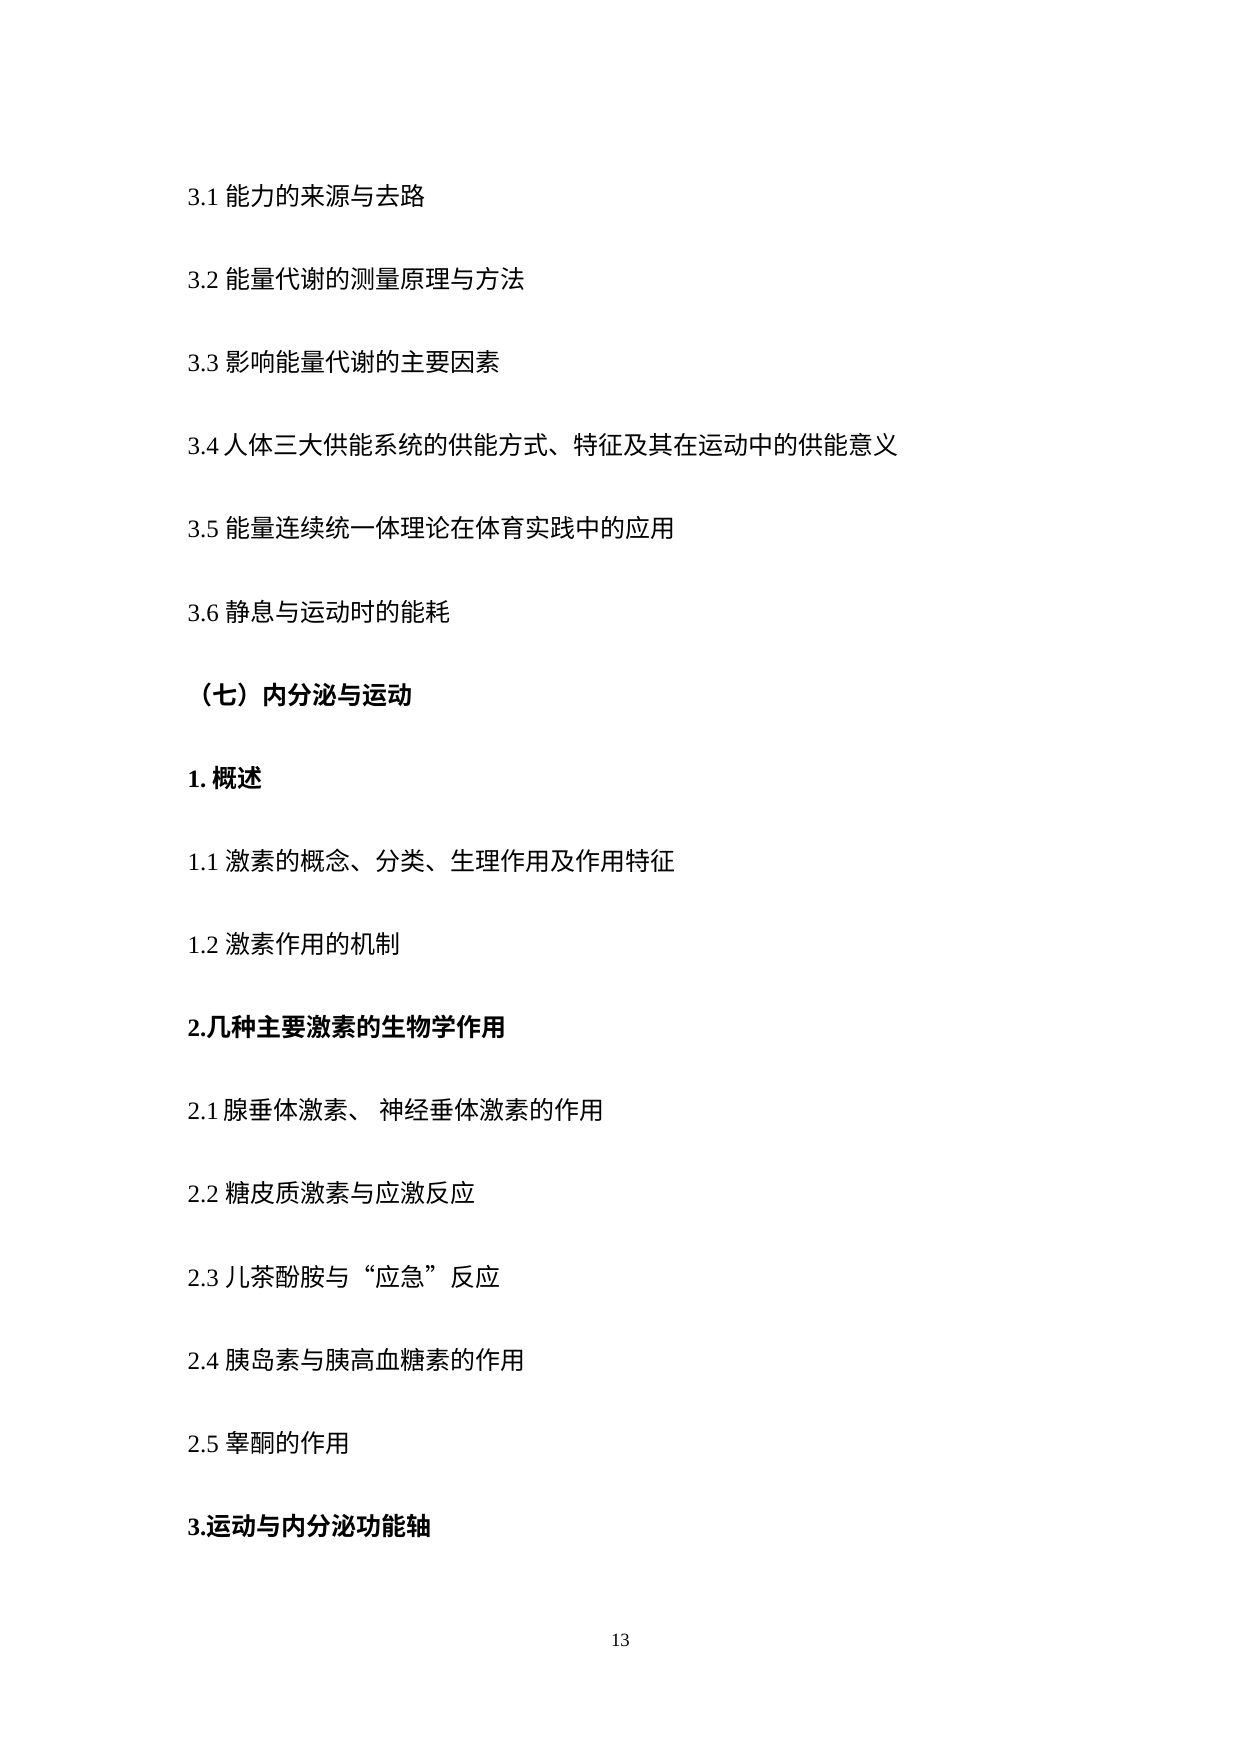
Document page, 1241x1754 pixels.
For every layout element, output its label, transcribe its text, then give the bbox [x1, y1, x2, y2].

text 2.1腺垂体激素、 神经垂体激素的作用 [187, 1076, 1053, 1141]
text 3.1 能力的来源与去路 [187, 162, 1053, 227]
text 3.6 静息与运动时的能耗 [187, 578, 1053, 643]
text 2.3 儿茶酚胺与“应急”反应 [187, 1243, 1053, 1308]
text 1.2 激素作用的机制 [187, 910, 1053, 975]
text 2.几种主要激素的生物学作用 [187, 993, 1053, 1058]
text 3.5 能量连续统一体理论在体育实践中的应用 [187, 494, 1053, 559]
text 1.1 激素的概念、分类、生理作用及作用特征 [187, 827, 1053, 892]
text 2.5 睾酮的作用 [187, 1409, 1053, 1474]
text （七）内分泌与运动 [187, 661, 1053, 726]
text 2.2 糖皮质激素与应激反应 [187, 1159, 1053, 1224]
text 1. 概述 [187, 744, 1053, 809]
text 3.3 影响能量代谢的主要因素 [187, 328, 1053, 393]
text 3.4人体三大供能系统的供能方式、特征及其在运动中的供能意义 [187, 411, 1053, 476]
text 3.2 能量代谢的测量原理与方法 [187, 245, 1053, 310]
text 3.运动与内分泌功能轴 [187, 1492, 1053, 1557]
text 2.4 胰岛素与胰高血糖素的作用 [187, 1326, 1053, 1391]
